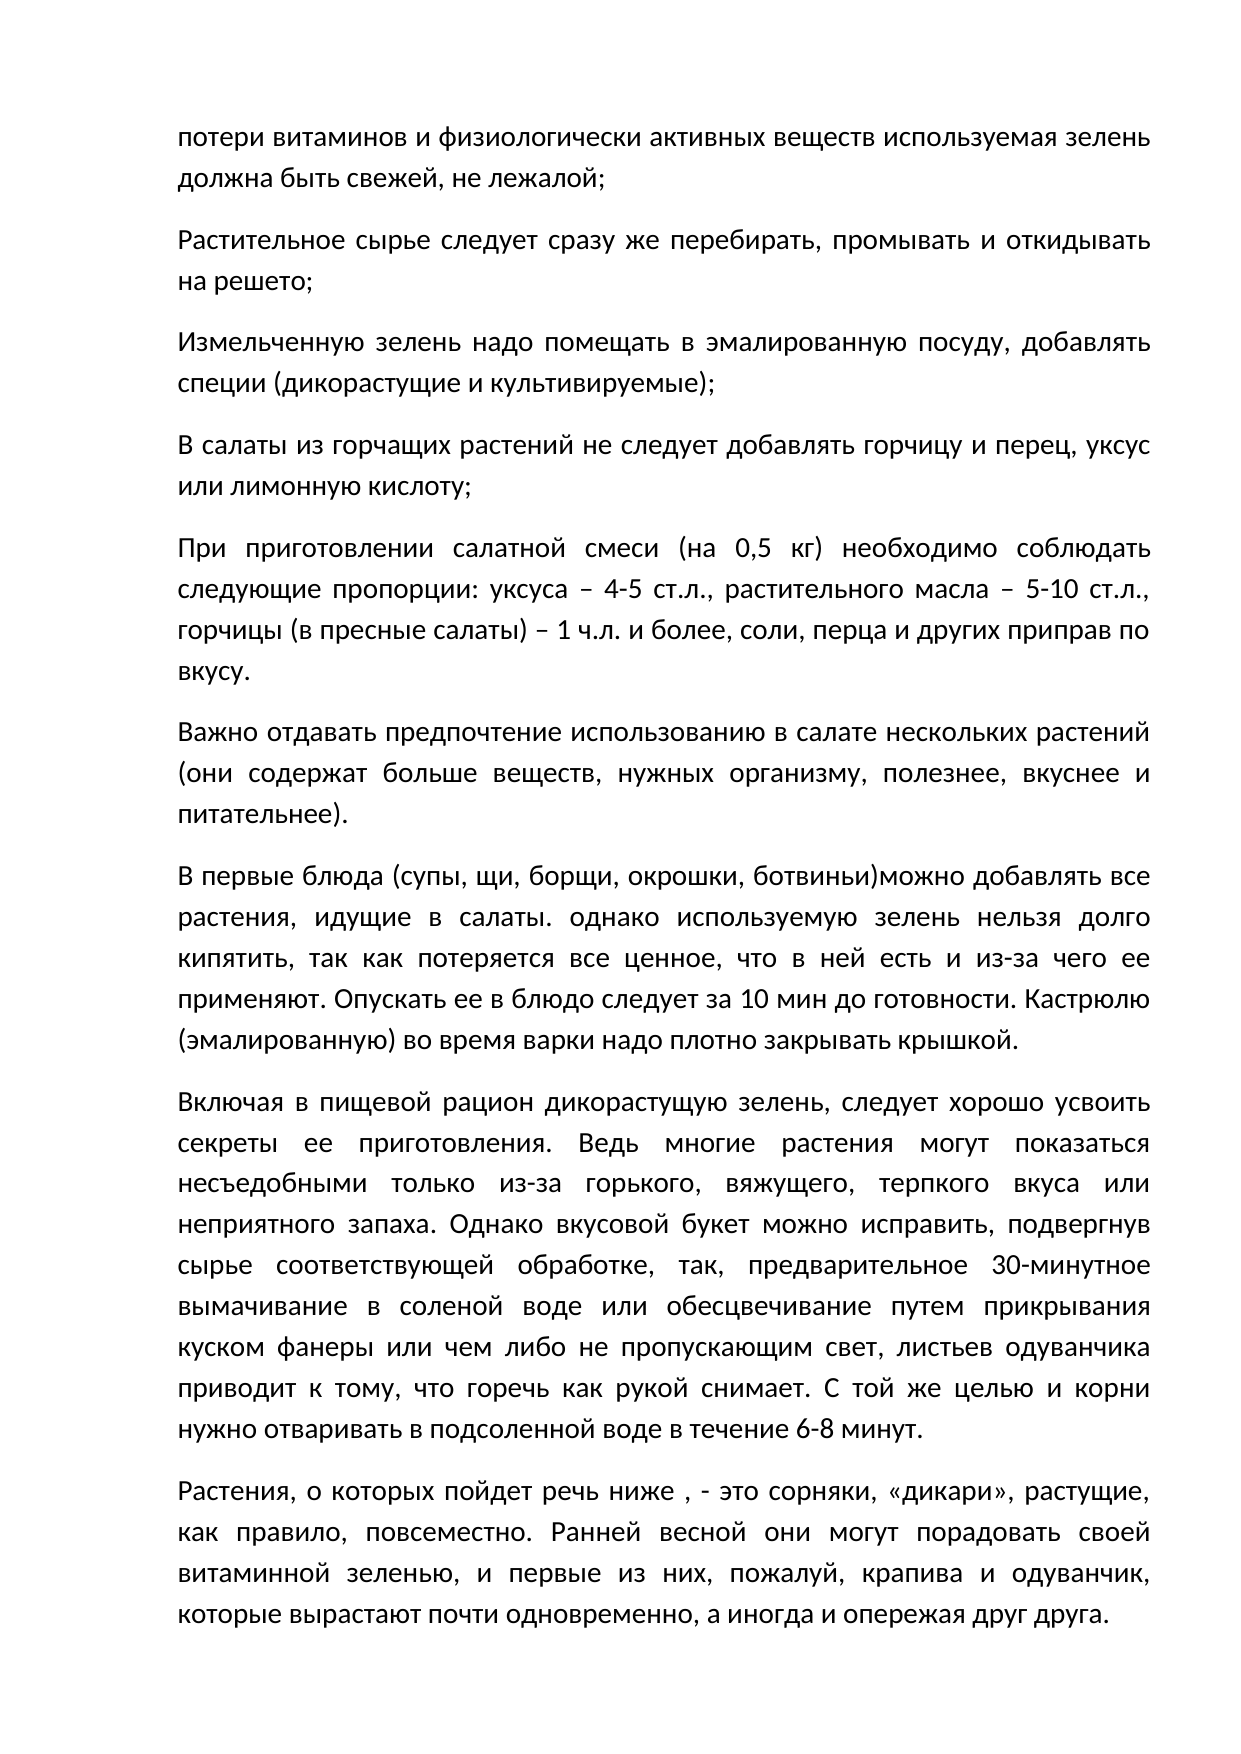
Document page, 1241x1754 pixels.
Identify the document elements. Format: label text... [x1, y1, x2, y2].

text При приготовлении салатной смеси (на 0,5 кг) необходимо соблюдать следующие пропорции: уксуса – 4-5 ст.л., растительного масла – 5-10 ст.л., горчицы (в пресные салаты) – 1 ч.л. и более, соли, перца и других приправ по вкусу. [177, 529, 1152, 687]
text Измельченную зелень надо помещать в эмалированную посуду, добавлять специи (дикорастущие и культивируемые); [177, 323, 1152, 400]
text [177, 118, 1152, 195]
text Растения, о которых пойдет речь ниже , - это сорняки, «дикари», растущие, как правило, повсеместно. Ранней весной они могут порадовать своей витаминной зеленью, и первые из них, пожалуй, крапива и одуванчик, которые вырастают почти одновременно, а иногда и опережая друг друга. [177, 1472, 1152, 1630]
text Важно отдавать предпочтение использованию в салате нескольких растений (они содержат больше веществ, нужных организму, полезнее, вкуснее и питательнее). [177, 713, 1152, 831]
text В салаты из горчащих растений не следует добавлять горчицу и перец, уксус или лимонную кислоту; [177, 426, 1152, 503]
text Включая в пищевой рацион дикорастущую зелень, следует хорошо усвоить секреты ее приготовления. Ведь многие растения могут показаться несъедобными только из-за горького, вяжущего, терпкого вкуса или неприятного запаха. Однако вкусовой букет можно исправить, подвергнув сырье соответствующей обработке, так, предварительное 30-минутное вымачивание в соленой воде или обесцвечивание путем прикрывания куском фанеры или чем либо не пропускающим свет, листьев одуванчика приводит к тому, что горечь как рукой снимает. С той же целью и корни нужно отваривать в подсоленной воде в течение 6-8 минут. [177, 1083, 1152, 1446]
text В первые блюда (супы, щи, борщи, окрошки, ботвиньи)можно добавлять все растения, идущие в салаты. однако используемую зелень нельзя долго кипятить, так как потеряется все ценное, что в ней есть и из-за чего ее применяют. Опускать ее в блюдо следует за 10 мин до готовности. Кастрюлю (эмалированную) во время варки надо плотно закрывать крышкой. [177, 857, 1152, 1057]
text Растительное сырье следует сразу же перебирать, промывать и откидывать на решето; [177, 221, 1152, 297]
